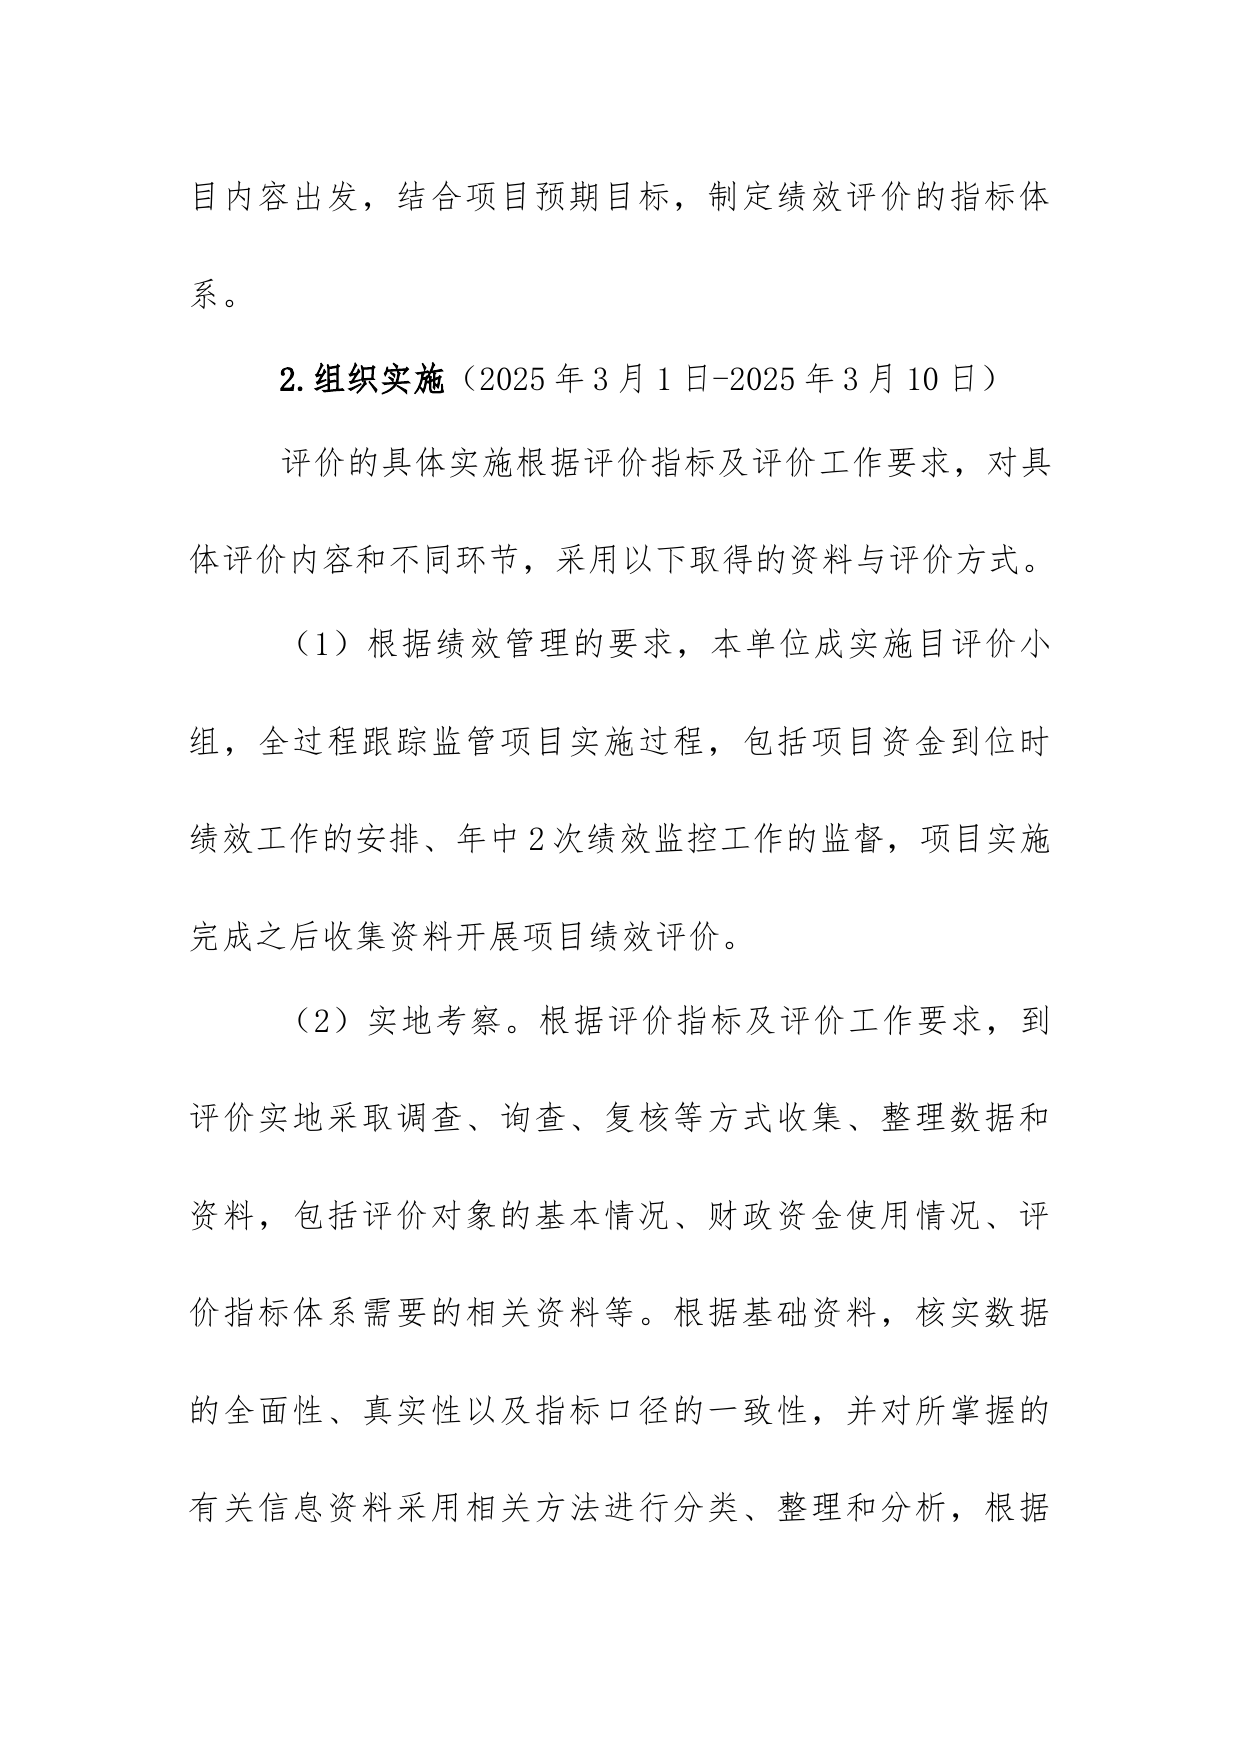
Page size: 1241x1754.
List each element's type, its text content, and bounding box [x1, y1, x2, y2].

text （1）根据绩效管理的要求，本单位成实施目评价小组，全过程跟踪监管项目实施过程，包括项目资金到位时绩效工作的安排、年中2次绩效监控工作的监督，项目实施完成之后收集资料开展项目绩效评价。 [187, 609, 1053, 966]
text 评价的具体实施根据评价指标及评价工作要求，对具体评价内容和不同环节，采用以下取得的资料与评价方式。 [187, 427, 1053, 590]
text 2.组织实施（2025年3月1日-2025年3月10日） [187, 343, 1053, 408]
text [187, 985, 1053, 1538]
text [187, 162, 1053, 324]
